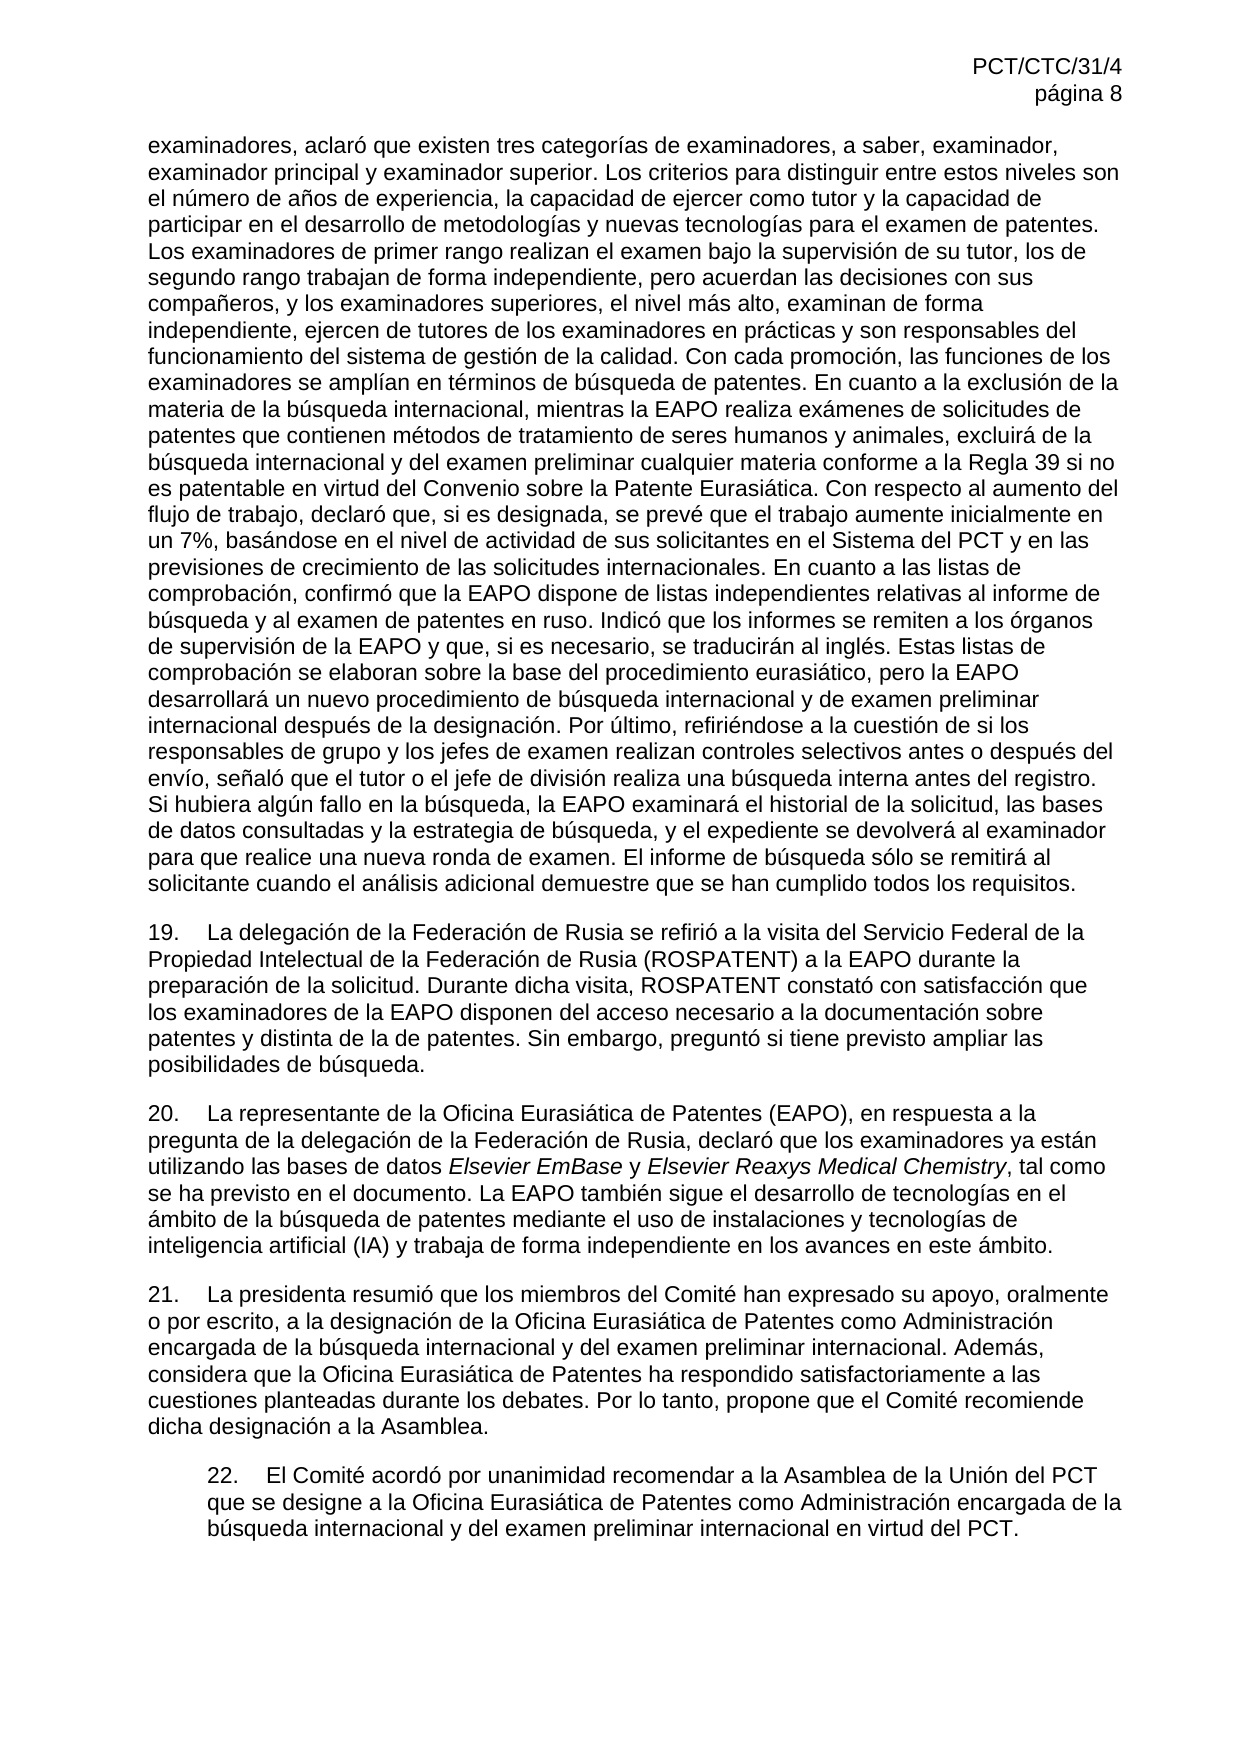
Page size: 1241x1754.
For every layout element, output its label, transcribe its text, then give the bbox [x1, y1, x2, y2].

text La presidenta resumió que los miembros del Comité han expresado su apoyo, oralmente o por escrito, a la designación de la Oficina Eurasiática de Patentes como Administración encargada de la búsqueda internacional y del examen preliminar internacional. Además, considera que la Oficina Eurasiática de Patentes ha respondido satisfactoriamente a las cuestiones planteadas durante los debates. Por lo tanto, propone que el Comité recomiende dicha designación a la Asamblea. [148, 1281, 1122, 1439]
text La representante de la Oficina Eurasiática de Patentes (EAPO), en respuesta a la pregunta de la delegación de la Federación de Rusia, declaró que los examinadores ya están utilizando las bases de datos Elsevier EmBase y Elsevier Reaxys Medical Chemistry, tal como se ha previsto en el documento. La EAPO también sigue el desarrollo de tecnologías en el ámbito de la búsqueda de patentes mediante el uso de instalaciones y tecnologías de inteligencia artificial (IA) y trabaja de forma independiente en los avances en este ámbito. [148, 1100, 1122, 1258]
text La delegación de la Federación de Rusia se refirió a la visita del Servicio Federal de la Propiedad Intelectual de la Federación de Rusia (ROSPATENT) a la EAPO durante la preparación de la solicitud. Durante dicha visita, ROSPATENT constató con satisfacción que los examinadores de la EAPO disponen del acceso necesario a la documentación sobre patentes y distinta de la de patentes. Sin embargo, preguntó si tiene previsto ampliar las posibilidades de búsqueda. [148, 919, 1122, 1077]
text El Comité acordó por unanimidad recomendar a la Asamblea de la Unión del PCT que se designe a la Oficina Eurasiática de Patentes como Administración encargada de la búsqueda internacional y del examen preliminar internacional en virtud del PCT. [207, 1462, 1122, 1542]
